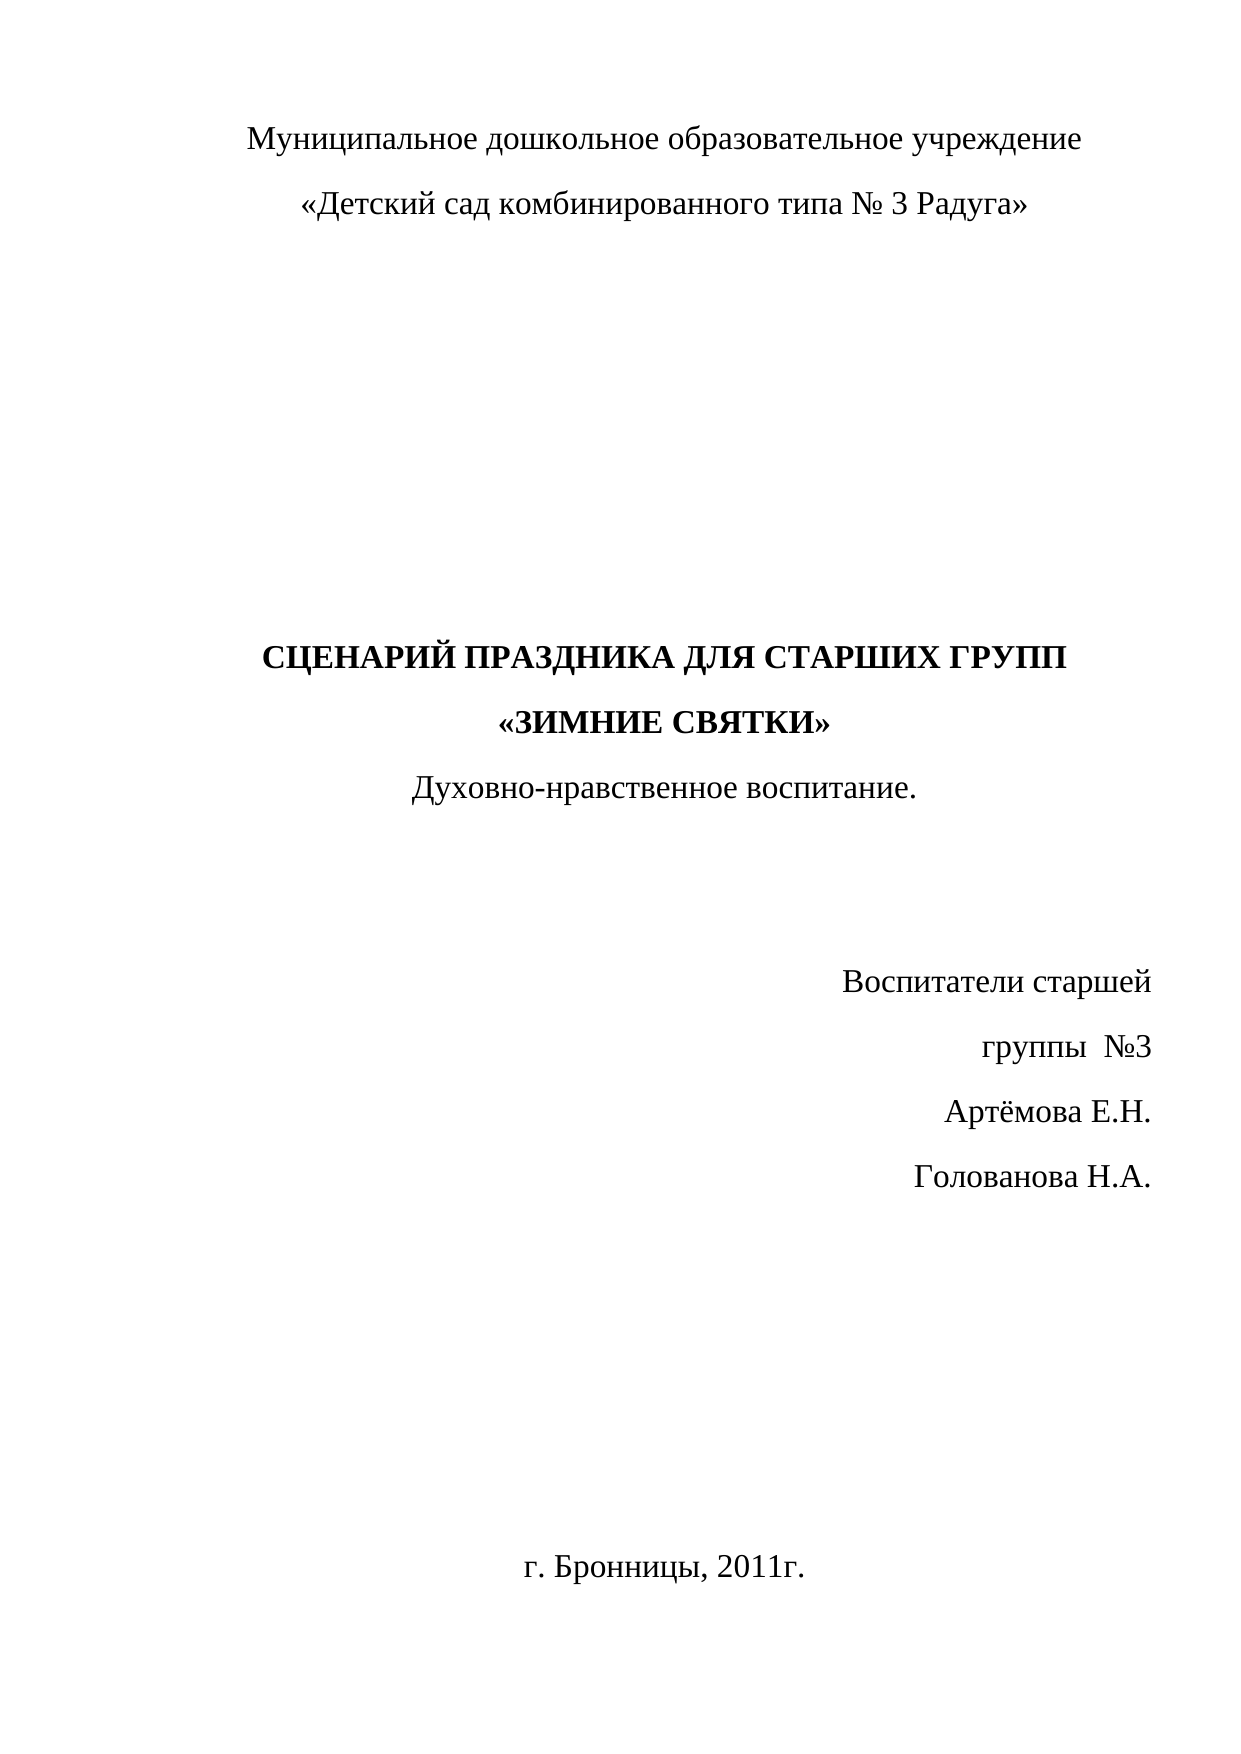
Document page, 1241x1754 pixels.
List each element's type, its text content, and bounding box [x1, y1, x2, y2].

text «ЗИМНИЕ СВЯТКИ» [177, 702, 1152, 741]
text «Детский сад комбинированного типа № 3 Радуга» [177, 183, 1152, 221]
text г. Бронницы, 2011г. [177, 1546, 1152, 1584]
text Духовно-нравственное воспитание. [177, 767, 1152, 805]
text СЦЕНАРИЙ ПРАЗДНИКА ДЛЯ СТАРШИХ ГРУПП [177, 637, 1152, 676]
text Воспитатели старшей [177, 962, 1152, 1000]
text Артёмова Е.Н. [177, 1092, 1152, 1130]
text группы №3 [177, 1027, 1152, 1065]
text Голованова Н.А. [177, 1156, 1152, 1195]
text Муниципальное дошкольное образовательное учреждение [177, 118, 1152, 156]
